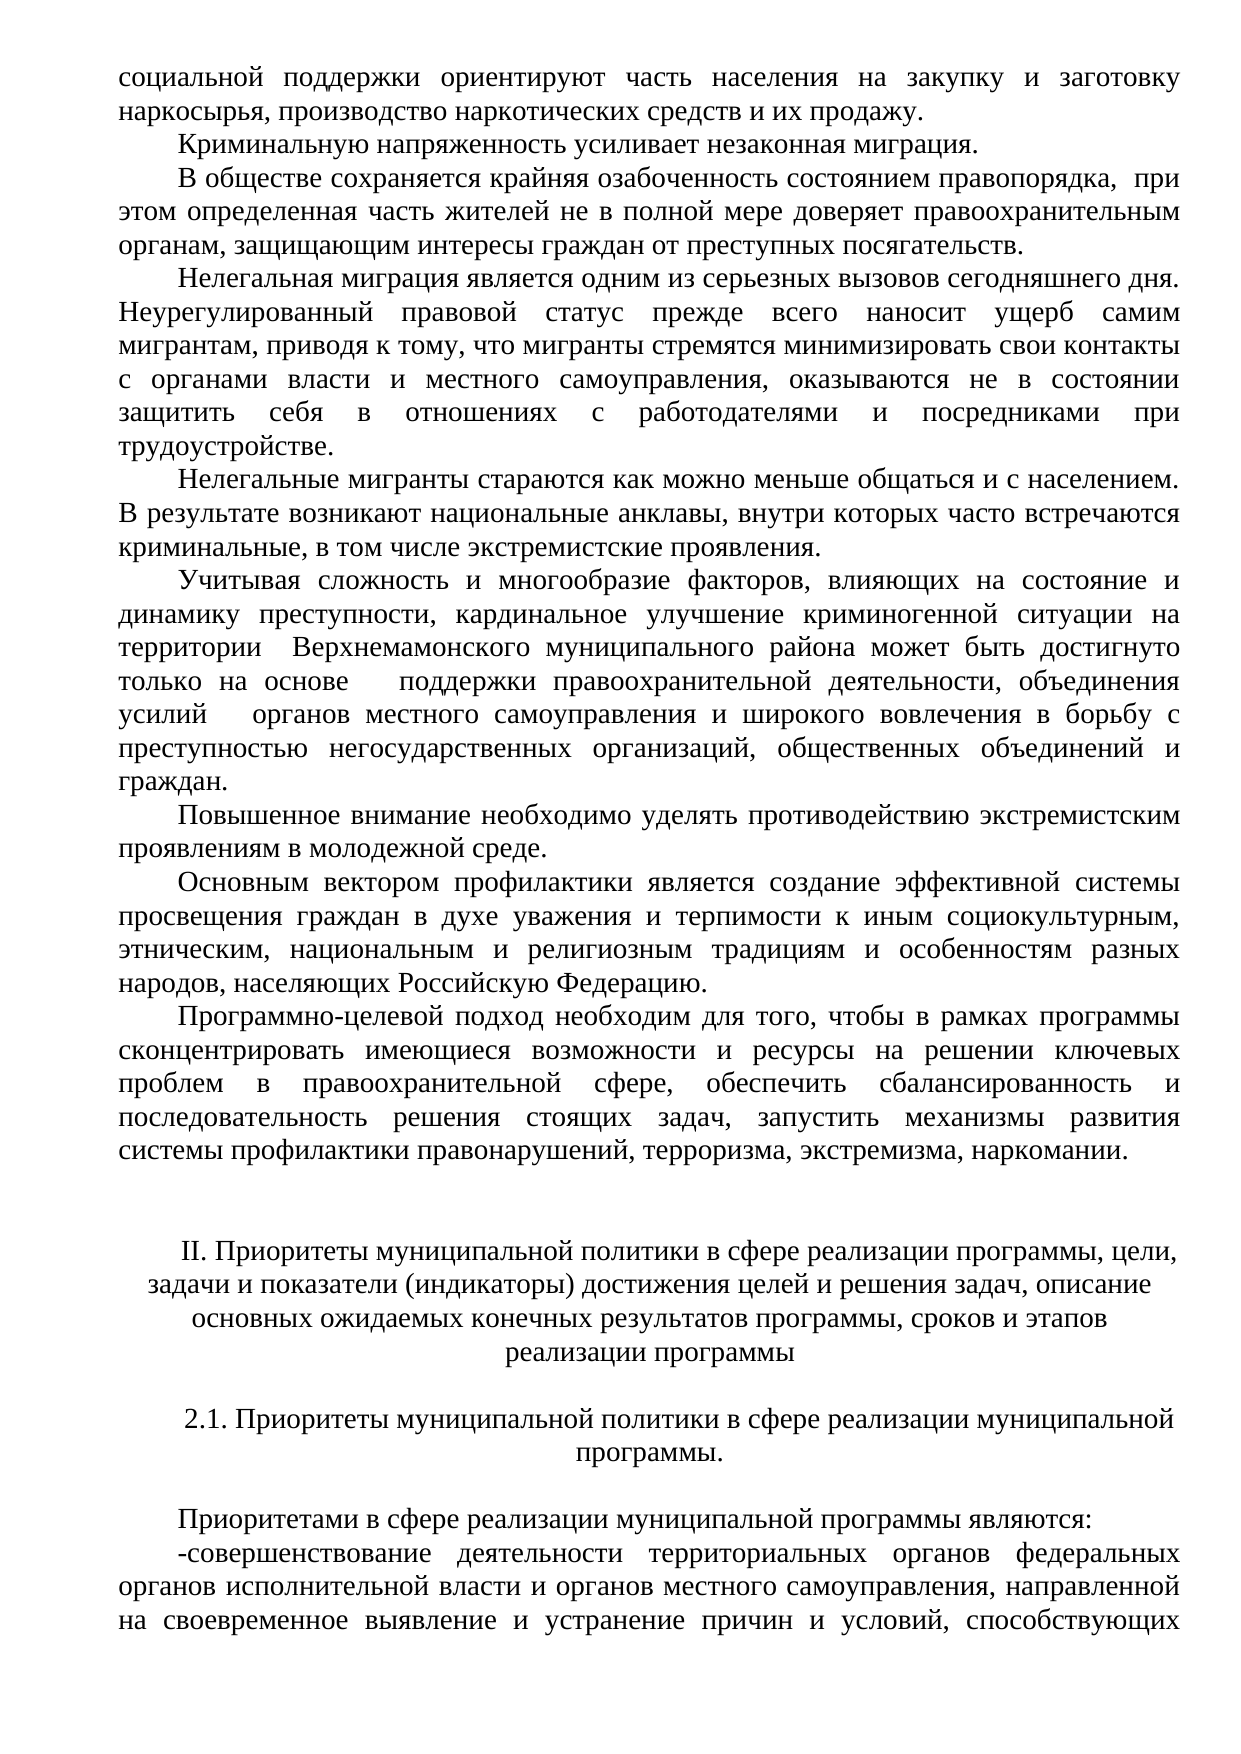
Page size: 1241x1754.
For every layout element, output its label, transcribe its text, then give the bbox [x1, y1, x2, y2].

text Основным вектором профилактики является создание эффективной системы просвещения граждан в духе уважения и терпимости к иным социокультурным, этническим, национальным и религиозным традициям и особенностям разных народов, населяющих Российскую Федерацию. [118, 864, 1181, 998]
text Повышенное внимание необходимо уделять противодействию экстремистским проявлениям в молодежной среде. [118, 797, 1181, 864]
text Криминальную напряженность усиливает незаконная миграция. [118, 126, 1181, 160]
text Программно-целевой подход необходим для того, чтобы в рамках программы сконцентрировать имеющиеся возможности и ресурсы на решении ключевых проблем в правоохранительной сфере, обеспечить сбалансированность и последовательность решения стоящих задач, запустить механизмы развития системы профилактики правонарушений, терроризма, экстремизма, наркомании. [118, 998, 1181, 1166]
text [118, 1535, 1181, 1636]
text II. Приоритеты муниципальной политики в сфере реализации программы, цели, задачи и показатели (индикаторы) достижения целей и решения задач, описание основных ожидаемых конечных результатов программы, сроков и этапов реализации программы [118, 1233, 1181, 1367]
text Приоритетами в сфере реализации муниципальной программы являются: [118, 1501, 1181, 1535]
text Учитывая сложность и многообразие факторов, влияющих на состояние и динамику преступности, кардинальное улучшение криминогенной ситуации на территории Верхнемамонского муниципального района может быть достигнуто только на основе поддержки правоохранительной деятельности, объединения усилий органов местного самоуправления и широкого вовлечения в борьбу с преступностью негосударственных организаций, общественных объединений и граждан. [118, 562, 1181, 797]
text 2.1. Приоритеты муниципальной политики в сфере реализации муниципальной программы. [118, 1401, 1181, 1468]
text Нелегальная миграция является одним из серьезных вызовов сегодняшнего дня. Неурегулированный правовой статус прежде всего наносит ущерб самим мигрантам, приводя к тому, что мигранты стремятся минимизировать свои контакты с органами власти и местного самоуправления, оказываются не в состоянии защитить себя в отношениях с работодателями и посредниками при трудоустройстве. [118, 260, 1181, 462]
text Нелегальные мигранты стараются как можно меньше общаться и с населением. В результате возникают национальные анклавы, внутри которых часто встречаются криминальные, в том числе экстремистские проявления. [118, 462, 1181, 562]
text В обществе сохраняется крайняя озабоченность состоянием правопорядка, при этом определенная часть жителей не в полной мере доверяет правоохранительным органам, защищающим интересы граждан от преступных посягательств. [118, 160, 1181, 260]
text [118, 59, 1181, 126]
